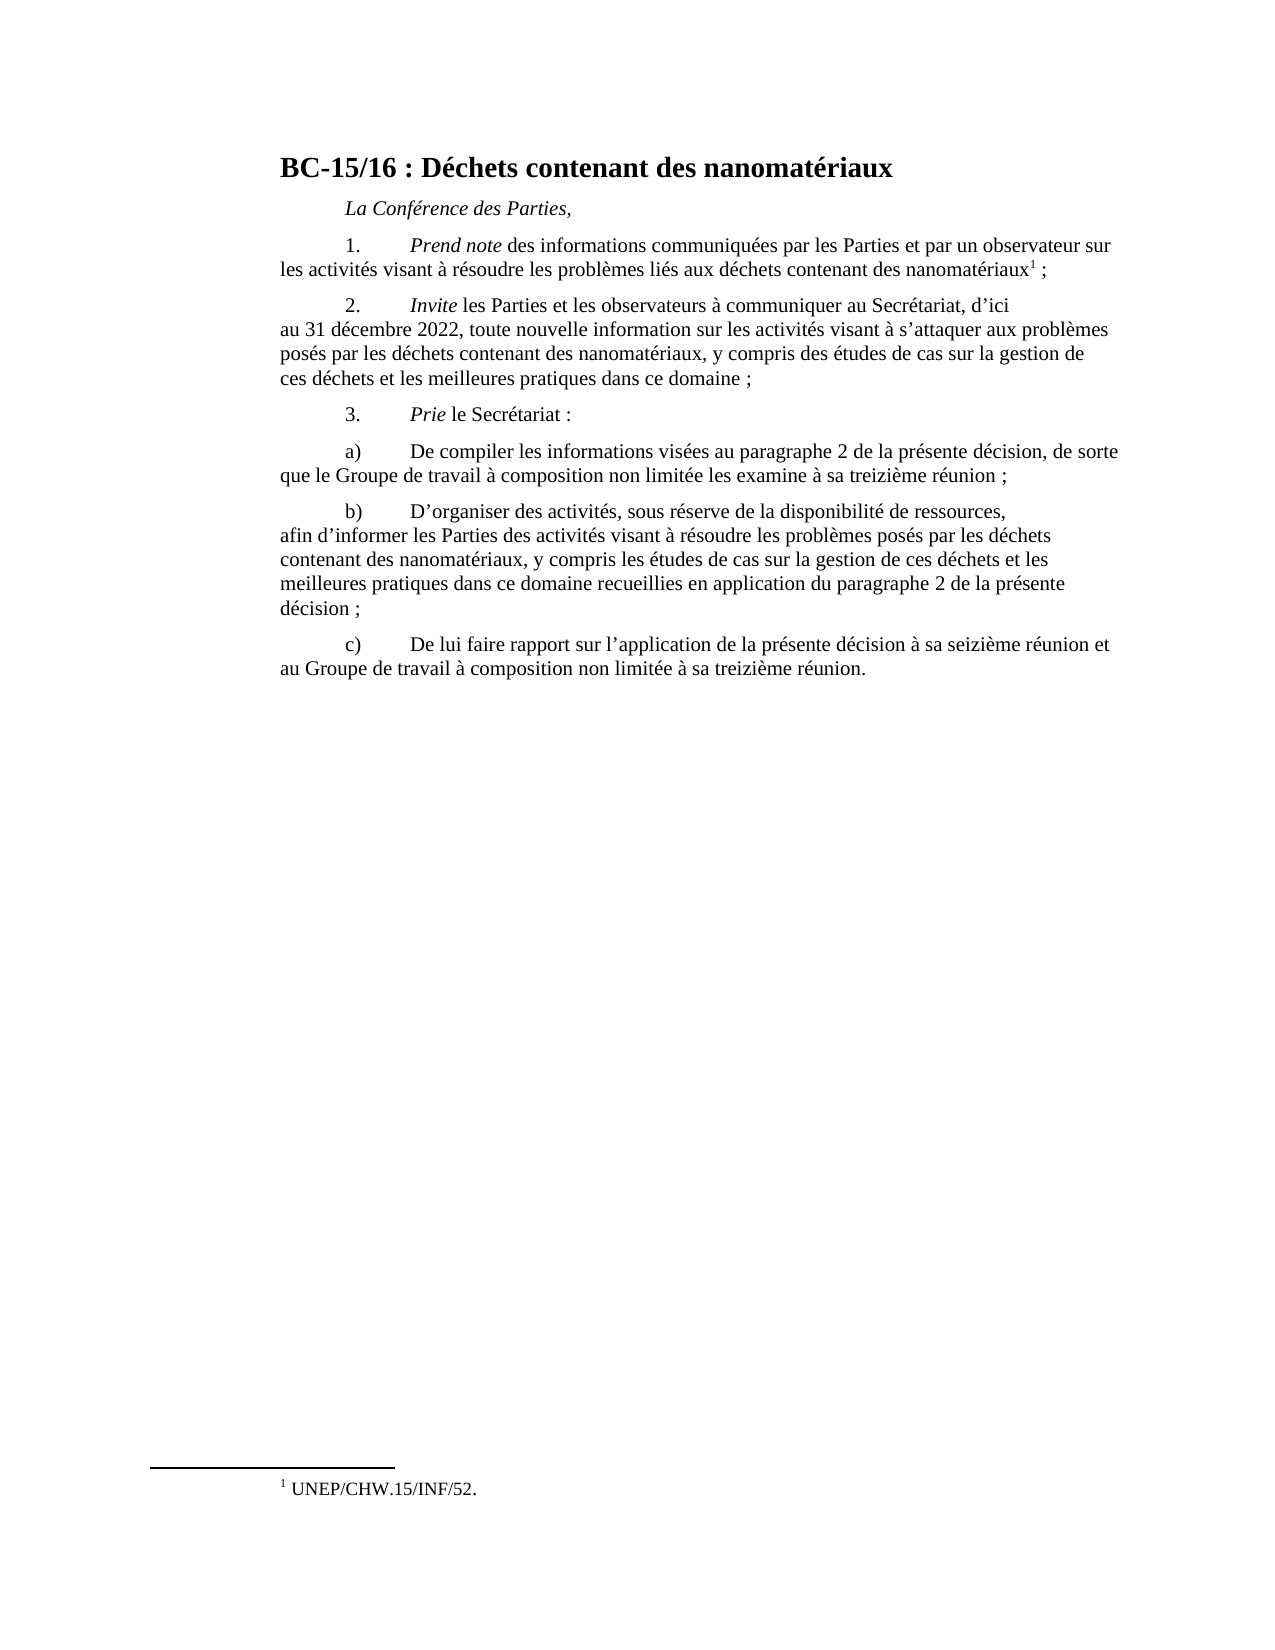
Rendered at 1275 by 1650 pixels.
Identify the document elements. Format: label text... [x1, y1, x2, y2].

text 3. Prie le Secrétariat : [280, 402, 1125, 426]
text BC-15/16 : Déchets contenant des nanomatériaux [150, 150, 1095, 183]
text a) De compiler les informations visées au paragraphe 2 de la présente décision, de sorte que le Groupe de travail à composition non limitée les examine à sa treizième réunion ; [280, 438, 1125, 487]
text 1. Prend note des informations communiquées par les Parties et par un observateur sur les activités visant à résoudre les problèmes liés aux déchets contenant des nanomatériaux ; [280, 233, 1125, 281]
text b) D’organiser des activités, sous réserve de la disponibilité de ressources, afin d’informer les Parties des activités visant à résoudre les problèmes posés par les déchets contenant des nanomatériaux, y compris les études de cas sur la gestion de ces déchets et les meilleures pratiques dans ce domaine recueillies en application du paragraphe 2 de la présente décision ; [280, 499, 1125, 619]
text La Conférence des Parties, [280, 196, 1125, 220]
text 2. Invite les Parties et les observateurs à communiquer au Secrétariat, d’ici au 31 décembre 2022, toute nouvelle information sur les activités visant à s’attaquer aux problèmes posés par les déchets contenant des nanomatériaux, y compris des études de cas sur la gestion de ces déchets et les meilleures pratiques dans ce domaine ; [280, 293, 1125, 389]
text c) De lui faire rapport sur l’application de la présente décision à sa seizième réunion et au Groupe de travail à composition non limitée à sa treizième réunion. [280, 632, 1125, 680]
